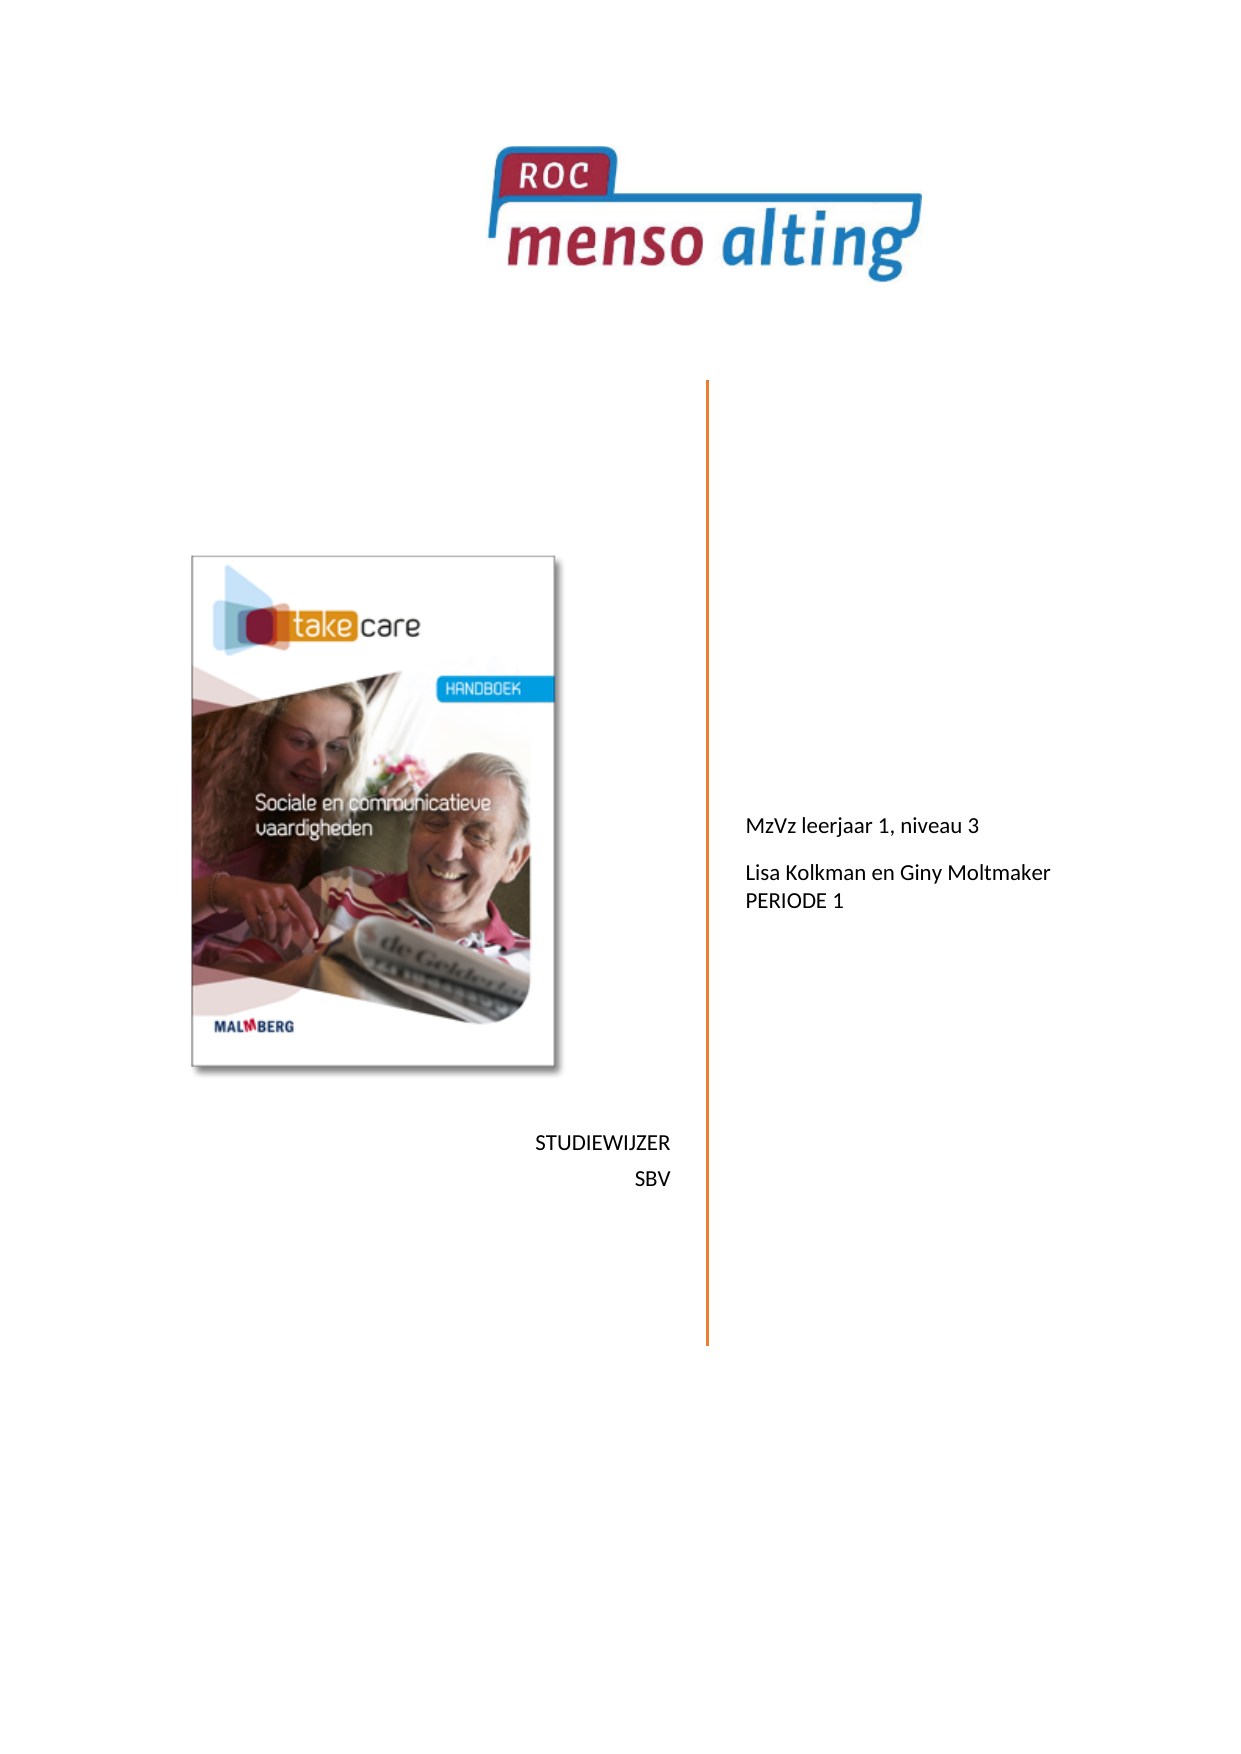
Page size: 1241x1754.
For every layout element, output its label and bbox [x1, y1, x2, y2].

picture [76, 515, 671, 1109]
picture [486, 146, 922, 283]
